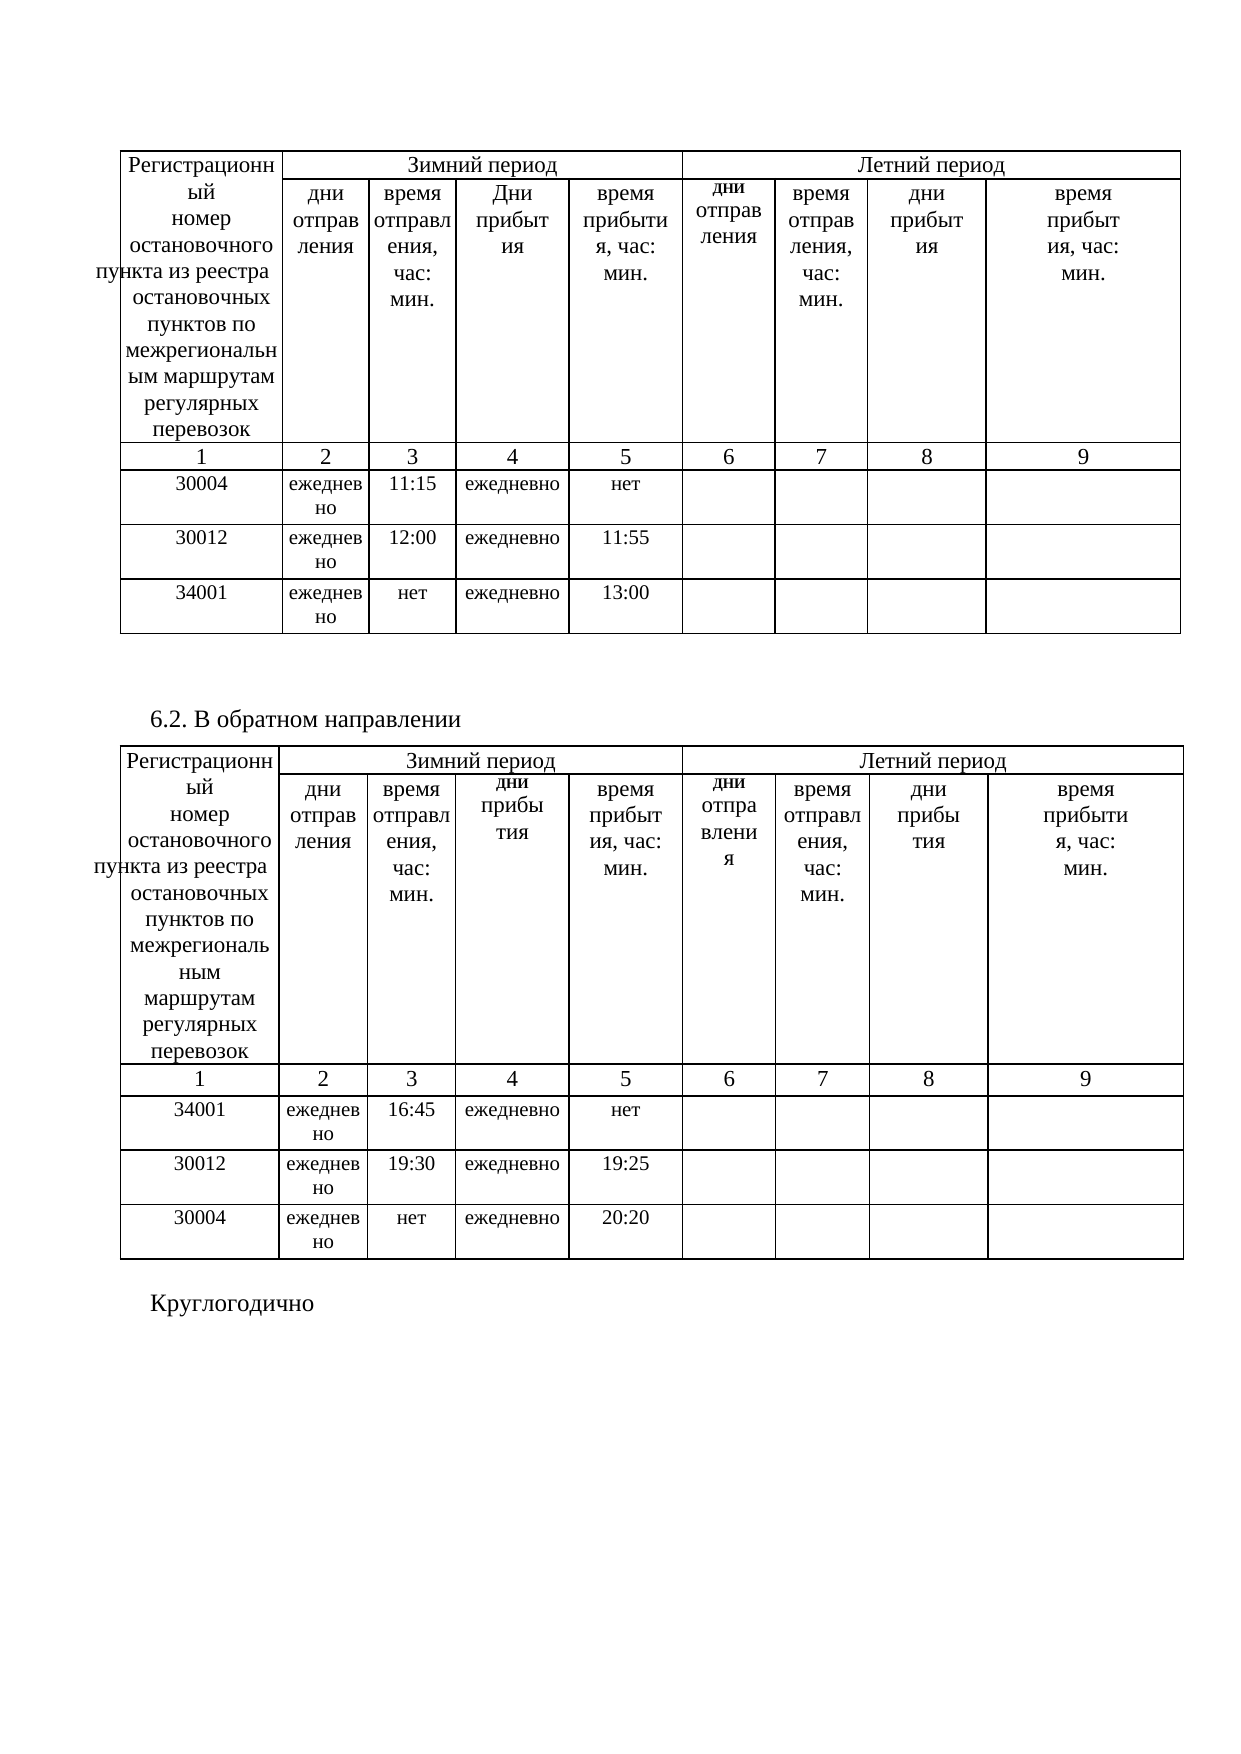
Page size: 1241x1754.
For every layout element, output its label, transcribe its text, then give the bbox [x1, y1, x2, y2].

table_cell 20:20 [570, 1205, 682, 1258]
table_cell [870, 1097, 987, 1149]
table_cell время отправл ения, час: мин. [776, 775, 869, 1063]
text 6.2. В обратном направлении [150, 704, 1090, 733]
table_cell [868, 580, 985, 632]
table_cell нет [370, 580, 455, 632]
table_cell 1 [121, 1065, 278, 1095]
table_cell [870, 1151, 987, 1204]
table_cell [989, 1097, 1183, 1149]
table_cell ежедневно [280, 1097, 367, 1149]
table_cell [683, 1151, 775, 1204]
table_cell [989, 1205, 1183, 1258]
table_cell нет [570, 1097, 682, 1149]
table_cell 34001 [121, 580, 282, 632]
table_cell 30004 [121, 1205, 278, 1258]
table_cell 19:30 [368, 1151, 455, 1204]
table_cell [683, 1205, 775, 1258]
table_cell время прибыти я, час: мин. [989, 775, 1183, 1063]
table_cell 16:45 [368, 1097, 455, 1149]
table_cell ежедневно [456, 1205, 568, 1258]
table_cell [776, 525, 867, 578]
table_cell 8 [870, 1065, 987, 1095]
table_cell время прибыт ия, час: мин. [987, 180, 1180, 441]
table_cell [989, 1151, 1183, 1204]
table_cell 11:55 [570, 525, 682, 578]
table_cell ежедневно [280, 1151, 367, 1204]
table_cell [776, 1151, 869, 1204]
table_cell 3 [368, 1065, 455, 1095]
table_cell 12:00 [370, 525, 455, 578]
table_cell 5 [570, 443, 682, 469]
table_cell [870, 1205, 987, 1258]
table_cell 6 [683, 1065, 775, 1095]
table_cell Дни прибыт ия [457, 180, 568, 441]
table_cell дни отправ ления [280, 775, 367, 1063]
text Круглогодично [150, 1288, 1090, 1317]
table_cell 2 [283, 443, 368, 469]
table_cell 2 [280, 1065, 367, 1095]
table_cell ежедневно [280, 1205, 367, 1258]
table_cell 30004 [121, 471, 282, 524]
table_cell 7 [776, 443, 867, 469]
table_cell время отправ ления, час: мин. [776, 180, 867, 441]
table_header Летний период [683, 747, 1183, 773]
table_header Регистрационный номер остановочного пункта из реестра остановочных пунктов по межрегиональным маршрутам регулярных перевозок [121, 747, 278, 1063]
table_cell [776, 1097, 869, 1149]
table_cell дни отправ ления [283, 180, 368, 441]
table_cell ежедневно [283, 471, 368, 524]
table_cell [683, 1097, 775, 1149]
table_cell 6 [683, 443, 774, 469]
table_cell дни прибы тия [870, 775, 987, 1063]
table_cell ежедневно [456, 1097, 568, 1149]
table_cell ежедневно [283, 525, 368, 578]
table_cell [987, 580, 1180, 632]
table_cell 8 [868, 443, 985, 469]
table_cell 9 [989, 1065, 1183, 1095]
table_cell дни прибыт ия [868, 180, 985, 441]
table_cell 19:25 [570, 1151, 682, 1204]
table_cell [683, 525, 774, 578]
table_cell время отправл ения, час: мин. [370, 180, 455, 441]
table_cell 30012 [121, 1151, 278, 1204]
table_cell 4 [456, 1065, 568, 1095]
table_cell 30012 [121, 525, 282, 578]
table_cell [683, 580, 774, 632]
table_cell [987, 525, 1180, 578]
table_cell [776, 580, 867, 632]
table_cell ежедневно [456, 1151, 568, 1204]
table_cell [868, 471, 985, 524]
table_cell ДНИ отправ ления [683, 180, 774, 441]
table_cell ежедневно [457, 525, 568, 578]
table_header Зимний период [283, 152, 682, 178]
table_cell 13:00 [570, 580, 682, 632]
table_cell [776, 471, 867, 524]
table_cell 3 [370, 443, 455, 469]
table_cell [868, 525, 985, 578]
table_cell время прибыт ия, час: мин. [570, 775, 682, 1063]
table_cell ДНИ прибы тия [456, 775, 568, 1063]
table_header Летний период [683, 152, 1180, 178]
table_cell ежедневно [283, 580, 368, 632]
table_cell нет [570, 471, 682, 524]
table_cell 5 [570, 1065, 682, 1095]
table_cell нет [368, 1205, 455, 1258]
table_cell время прибыти я, час: мин. [570, 180, 682, 441]
table_cell ежедневно [457, 580, 568, 632]
table_cell 9 [987, 443, 1180, 469]
table_cell 11:15 [370, 471, 455, 524]
table_cell 4 [457, 443, 568, 469]
table_cell 7 [776, 1065, 869, 1095]
table_cell 1 [121, 443, 282, 469]
table_cell ежедневно [457, 471, 568, 524]
table_cell время отправл ения, час: мин. [368, 775, 455, 1063]
table_cell [683, 471, 774, 524]
table_cell 34001 [121, 1097, 278, 1149]
table_header Регистрационный номер остановочного пункта из реестра остановочных пунктов по межрегиональным маршрутам регулярных перевозок [121, 152, 282, 441]
table_cell ДНИ отпра влени я [683, 775, 775, 1063]
table_cell [987, 471, 1180, 524]
table_header Зимний период [280, 747, 682, 773]
table_cell [776, 1205, 869, 1258]
